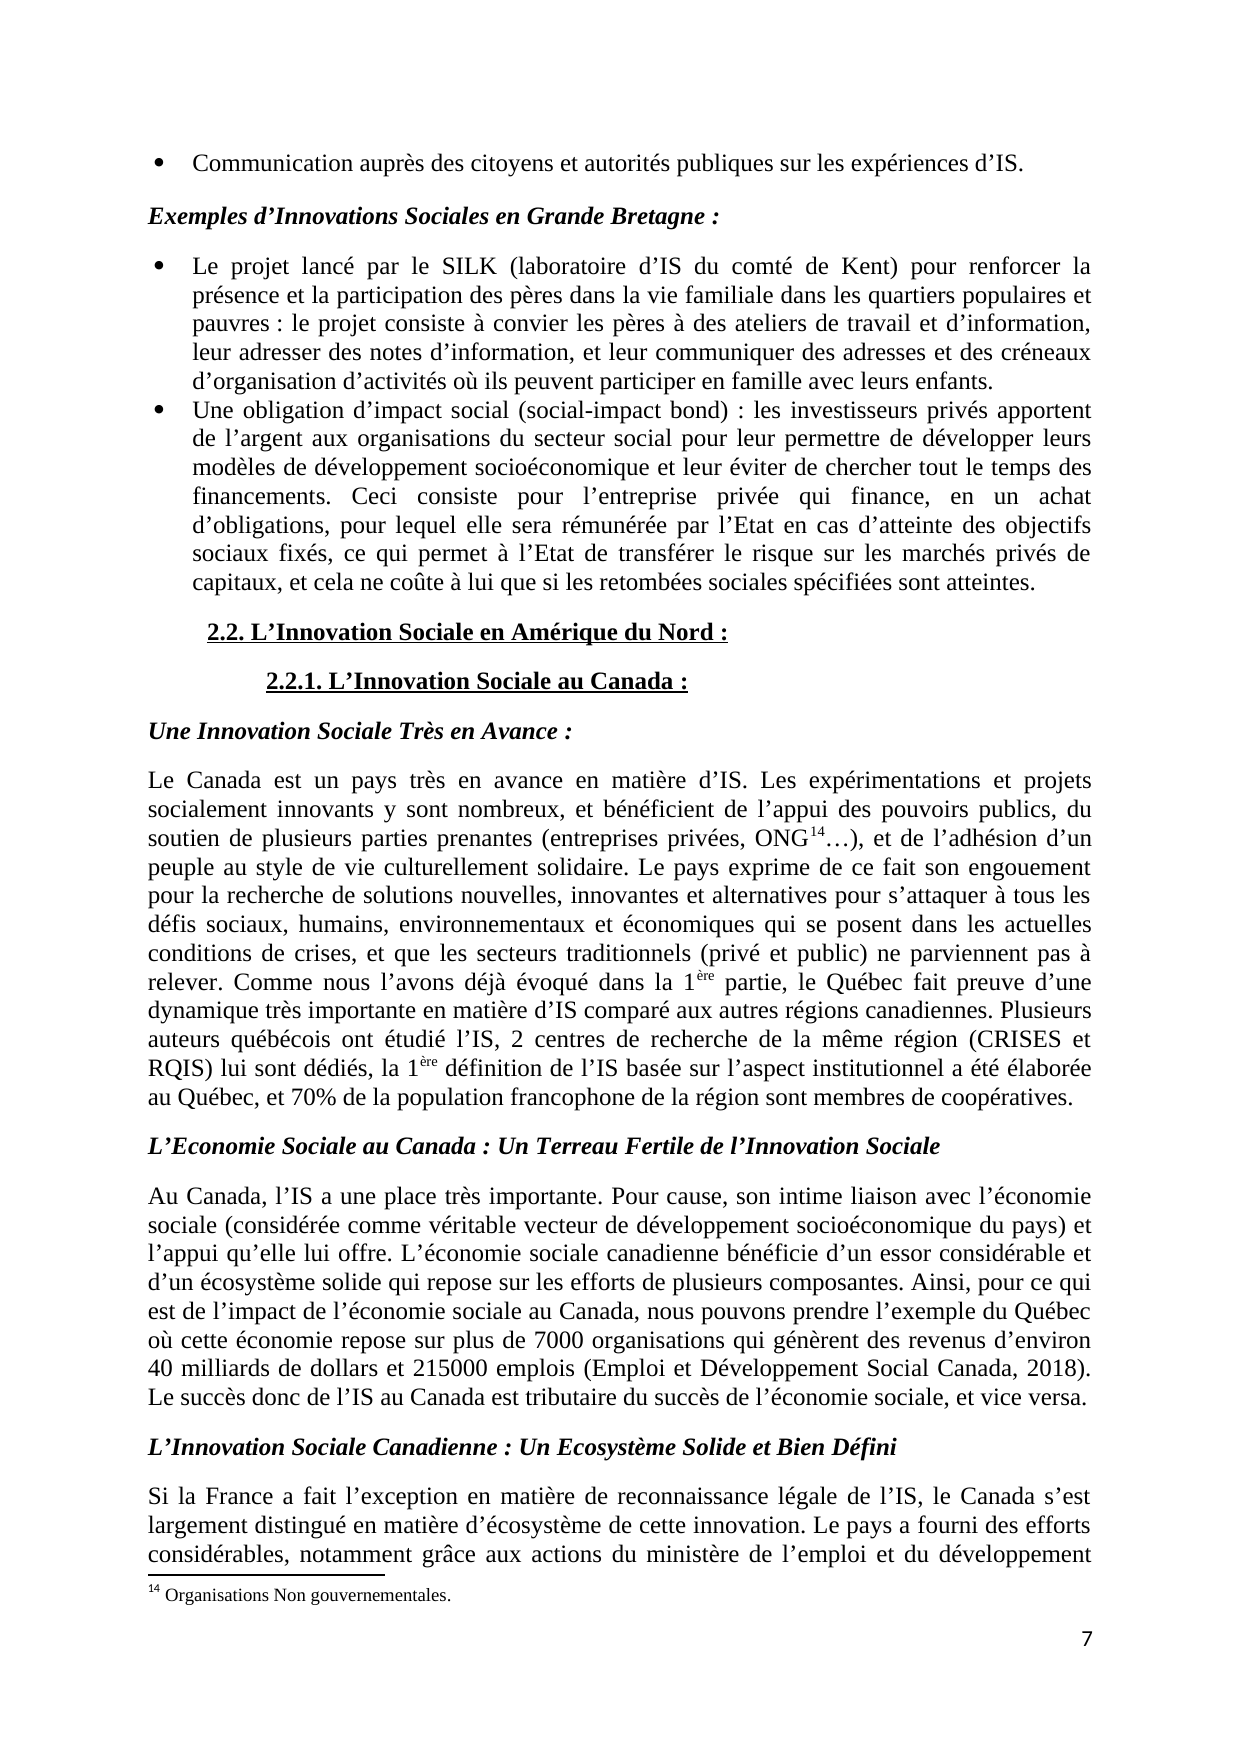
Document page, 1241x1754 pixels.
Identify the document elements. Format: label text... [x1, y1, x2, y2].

text Exemples d’Innovations Sociales en Grande Bretagne : [148, 201, 1092, 230]
text Au Canada, l’IS a une place très importante. Pour cause, son intime liaison avec l’économie sociale (considérée comme véritable vecteur de développement socioéconomique du pays) et l’appui qu’elle lui offre. L’économie sociale canadienne bénéficie d’un essor considérable et d’un écosystème solide qui repose sur les efforts de plusieurs composantes. Ainsi, pour ce qui est de l’impact de l’économie sociale au Canada, nous pouvons prendre l’exemple du Québec où cette économie repose sur plus de 7000 organisations qui génèrent des revenus d’environ 40 milliards de dollars et 215000 emplois (Emploi et Développement Social Canada, 2018). Le succès donc de l’IS au Canada est tributaire du succès de l’économie sociale, et vice versa. [148, 1181, 1092, 1411]
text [148, 1481, 1092, 1568]
text L’Economie Sociale au Canada : Un Terreau Fertile de l’Innovation Sociale [148, 1131, 1092, 1160]
text Le Canada est un pays très en avance en matière d’IS. Les expérimentations et projets socialement innovants y sont nombreux, et bénéficient de l’appui des pouvoirs publics, du soutien de plusieurs parties prenantes (entreprises privées, ONG…), et de l’adhésion d’un peuple au style de vie culturellement solidaire. Le pays exprime de ce fait son engouement pour la recherche de solutions nouvelles, innovantes et alternatives pour s’attaquer à tous les défis sociaux, humains, environnementaux et économiques qui se posent dans les actuelles conditions de crises, et que les secteurs traditionnels (privé et public) ne parviennent pas à relever. Comme nous l’avons déjà évoqué dans la 1ère partie, le Québec fait preuve d’une dynamique très importante en matière d’IS comparé aux autres régions canadiennes. Plusieurs auteurs québécois ont étudié l’IS, 2 centres de recherche de la même région (CRISES et RQIS) lui sont dédiés, la 1ère définition de l’IS basée sur l’aspect institutionnel a été élaborée au Québec, et 70% de la population francophone de la région sont membres de coopératives. [148, 766, 1092, 1111]
text Une Innovation Sociale Très en Avance : [148, 716, 1092, 745]
list Communication auprès des citoyens et autorités publiques sur les expériences d’IS. [154, 148, 1092, 176]
list Le projet lancé par le SILK (laboratoire d’IS du comté de Kent) pour renforcer la présence et la participation des pères dans la vie familiale dans les quartiers populaires et pauvres : le projet consiste à convier les pères à des ateliers de travail et d’information, leur adresser des notes d’information, et leur communiquer des adresses et des créneaux d’organisation d’activités où ils peuvent participer en famille avec leurs enfants. [154, 251, 1092, 395]
text 2.2. L’Innovation Sociale en Amérique du Nord : [207, 617, 1092, 646]
list Une obligation d’impact social (social-impact bond) : les investisseurs privés apportent de l’argent aux organisations du secteur social pour leur permettre de développer leurs modèles de développement socioéconomique et leur éviter de chercher tout le temps des financements. Ceci consiste pour l’entreprise privée qui finance, en un achat d’obligations, pour lequel elle sera rémunérée par l’Etat en cas d’atteinte des objectifs sociaux fixés, ce qui permet à l’Etat de transférer le risque sur les marchés privés de capitaux, et cela ne coûte à lui que si les retombées sociales spécifiées sont atteintes. [154, 395, 1092, 596]
text 2.2.1. L’Innovation Sociale au Canada : [266, 666, 1092, 695]
text L’Innovation Sociale Canadienne : Un Ecosystème Solide et Bien Défini [148, 1432, 1092, 1461]
